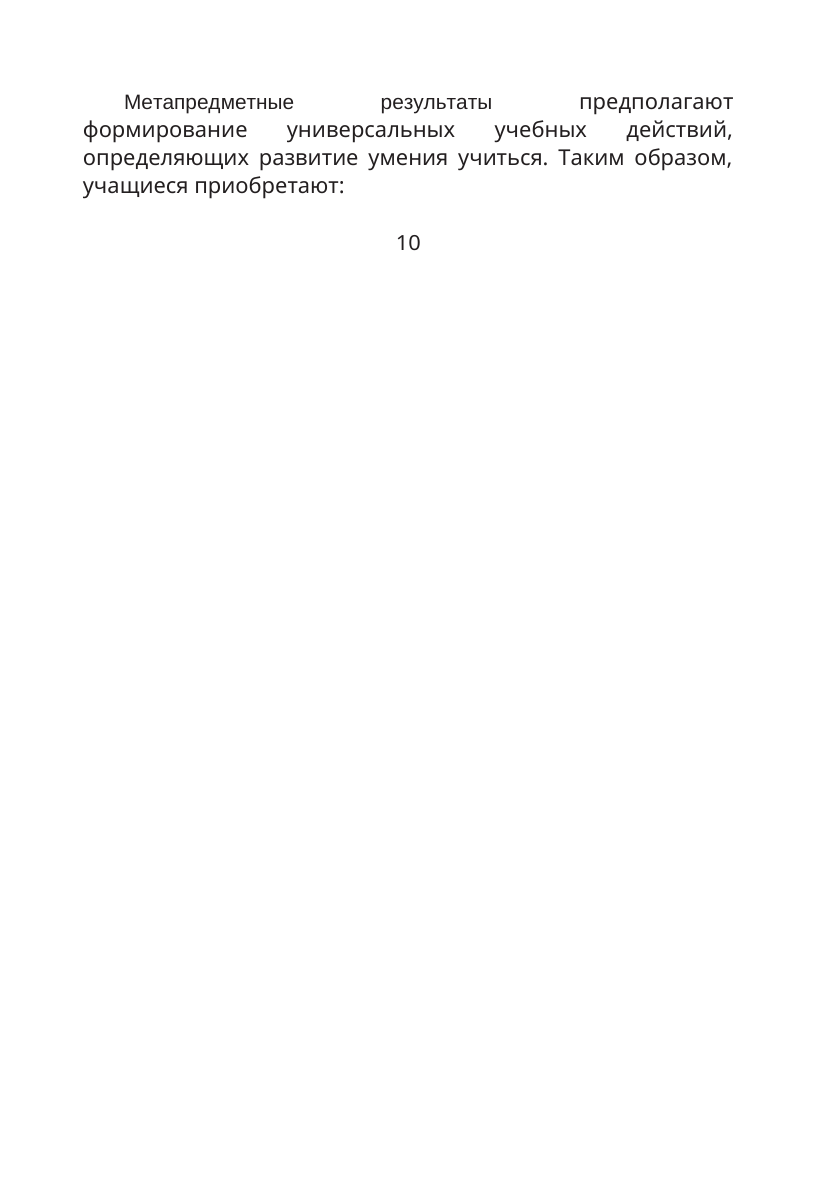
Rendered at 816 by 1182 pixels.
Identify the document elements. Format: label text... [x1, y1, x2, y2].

text 10 [116, 228, 700, 256]
text Метапредметные результаты предполагают формирование универсальных учебных действий, определяющих развитие умения учиться. Таким образом, учащиеся приобретают: [83, 87, 733, 200]
